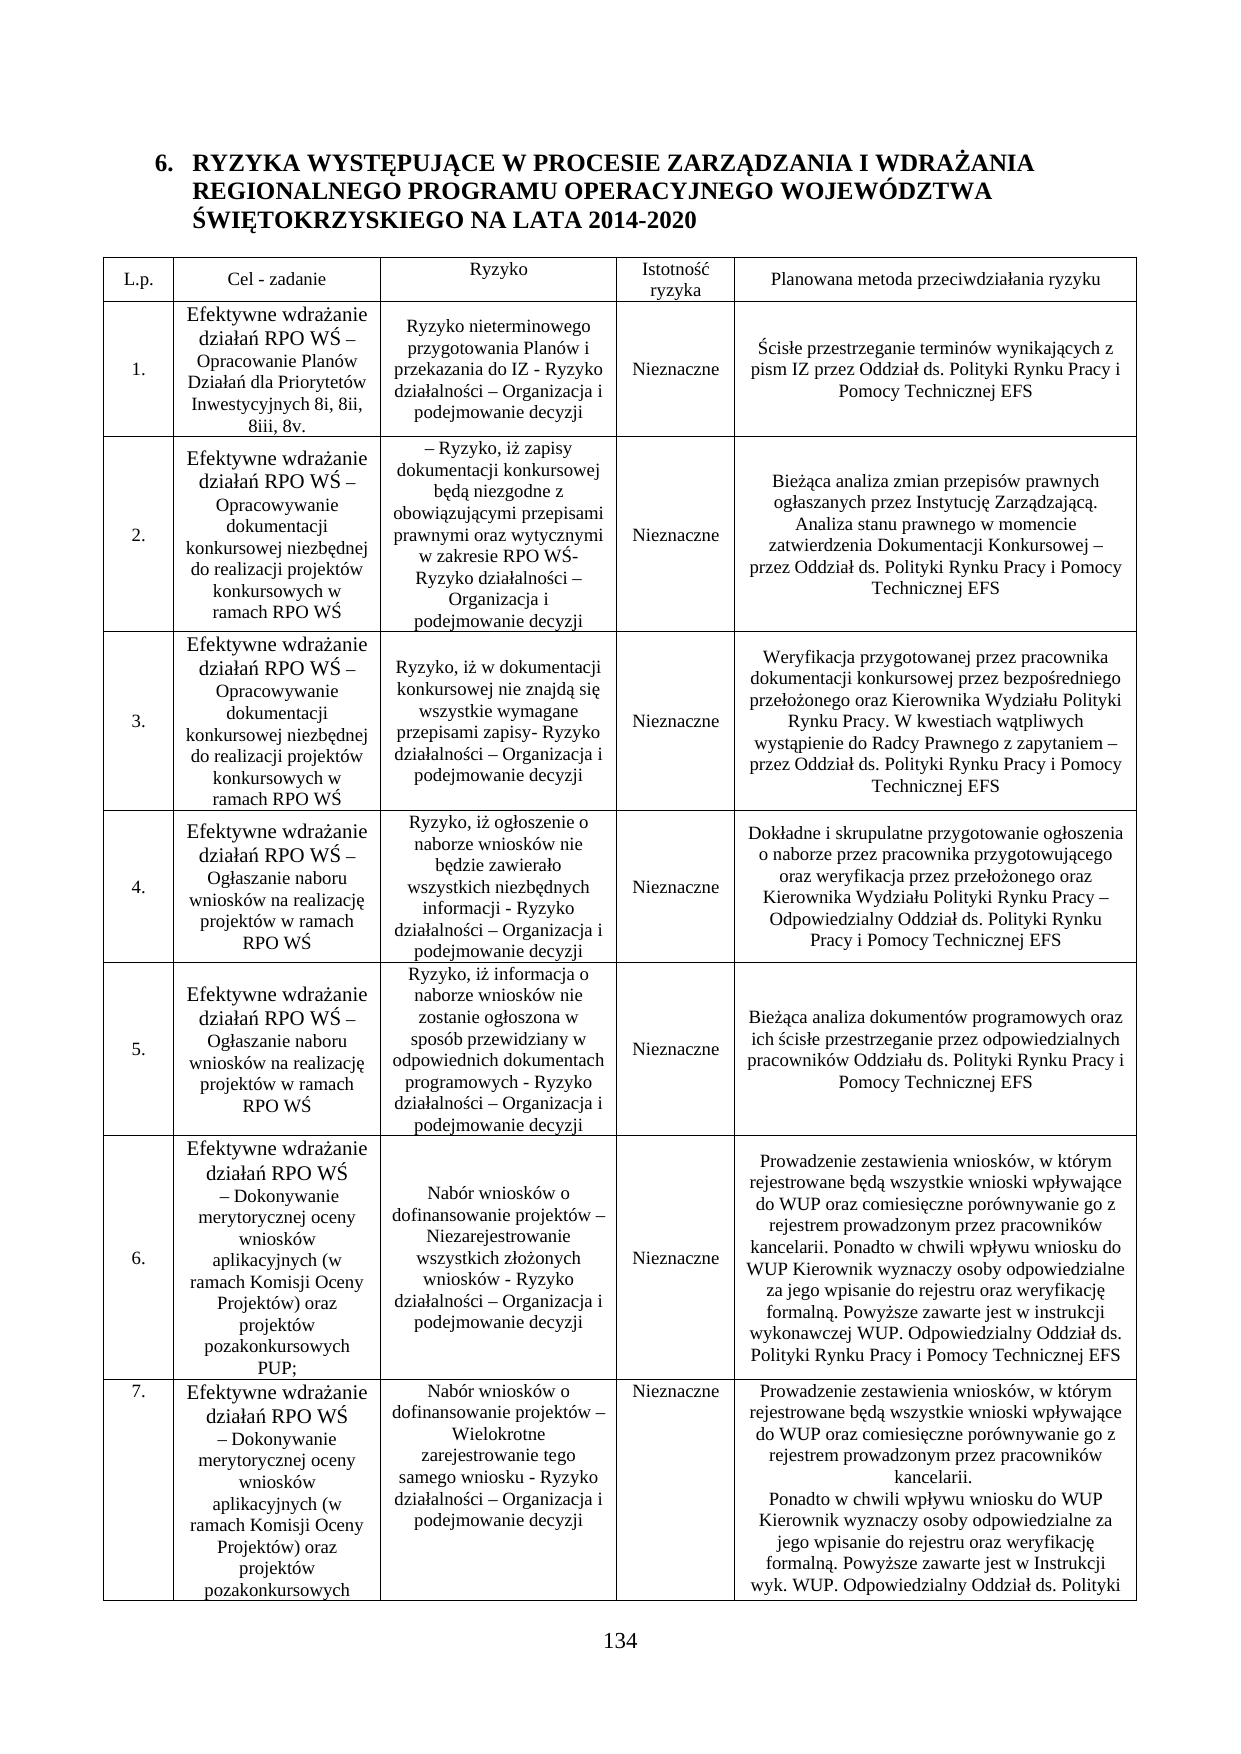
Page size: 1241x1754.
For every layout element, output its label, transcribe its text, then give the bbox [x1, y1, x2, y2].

table_cell Ryzyko nieterminowego przygotowania Planów i przekazania do IZ - Ryzyko działalności – Organizacja i podejmowanie decyzji [381, 302, 616, 436]
table_cell Nieznaczne [617, 437, 734, 631]
table_cell Dokładne i skrupulatne przygotowanie ogłoszenia o naborze przez pracownika przygotowującego oraz weryfikacja przez przełożonego oraz Kierownika Wydziału Polityki Rynku Pracy – Odpowiedzialny Oddział ds. Polityki Rynku Pracy i Pomocy Technicznej EFS [735, 811, 1136, 962]
table_cell Bieżąca analiza zmian przepisów prawnych ogłaszanych przez Instytucję Zarządzającą. Analiza stanu prawnego w momencie zatwierdzenia Dokumentacji Konkursowej – przez Oddział ds. Polityki Rynku Pracy i Pomocy Technicznej EFS [735, 437, 1136, 631]
table_cell Ścisłe przestrzeganie terminów wynikających z pism IZ przez Oddział ds. Polityki Rynku Pracy i Pomocy Technicznej EFS [735, 302, 1136, 436]
table_cell Prowadzenie zestawienia wniosków, w którym rejestrowane będą wszystkie wnioski wpływające do WUP oraz comiesięczne porównywanie go z rejestrem prowadzonym przez pracowników kancelarii. Ponadto w chwili wpływu wniosku do WUP Kierownik wyznaczy osoby odpowiedzialne za jego wpisanie do rejestru oraz weryfikację formalną. Powyższe zawarte jest w instrukcji wykonawczej WUP. Odpowiedzialny Oddział ds. Polityki Rynku Pracy i Pomocy Technicznej EFS [735, 1136, 1136, 1378]
table_cell Efektywne wdrażanie działań RPO WŚ – Opracowywanie dokumentacji konkursowej niezbędnej do realizacji projektów konkursowych w ramach RPO WŚ [174, 437, 380, 631]
table_cell 7. [104, 1380, 173, 1600]
table_header L.p. [104, 258, 173, 301]
table_cell Nieznaczne [617, 811, 734, 962]
table_cell Nabór wniosków o dofinansowanie projektów – Niezarejestrowanie wszystkich złożonych wniosków - Ryzyko działalności – Organizacja i podejmowanie decyzji [381, 1136, 616, 1378]
table_header Istotność ryzyka [617, 258, 734, 301]
table_cell Ryzyko, iż informacja o naborze wniosków nie zostanie ogłoszona w sposób przewidziany w odpowiednich dokumentach programowych - Ryzyko działalności – Organizacja i podejmowanie decyzji [381, 963, 616, 1135]
table_cell Ryzyko, iż w dokumentacji konkursowej nie znajdą się wszystkie wymagane przepisami zapisy- Ryzyko działalności – Organizacja i podejmowanie decyzji [381, 632, 616, 810]
table_cell Ryzyko, iż ogłoszenie o naborze wniosków nie będzie zawierało wszystkich niezbędnych informacji - Ryzyko działalności – Organizacja i podejmowanie decyzji [381, 811, 616, 962]
table_cell Efektywne wdrażanie działań RPO WŚ – Ogłaszanie naboru wniosków na realizację projektów w ramach RPO WŚ [174, 811, 380, 962]
table_cell 4. [104, 811, 173, 962]
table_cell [174, 1380, 380, 1600]
table_cell Nieznaczne [617, 632, 734, 810]
table_cell 3. [104, 632, 173, 810]
table_cell Efektywne wdrażanie działań RPO WŚ – Ogłaszanie naboru wniosków na realizację projektów w ramach RPO WŚ [174, 963, 380, 1135]
table_header Planowana metoda przeciwdziałania ryzyku [735, 258, 1136, 301]
table_cell Nieznaczne [617, 1136, 734, 1378]
table_cell 6. [104, 1136, 173, 1378]
table_cell 1. [104, 302, 173, 436]
table_cell Nieznaczne [617, 963, 734, 1135]
table_cell 2. [104, 437, 173, 631]
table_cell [381, 1380, 616, 1600]
table_cell Weryfikacja przygotowanej przez pracownika dokumentacji konkursowej przez bezpośredniego przełożonego oraz Kierownika Wydziału Polityki Rynku Pracy. W kwestiach wątpliwych wystąpienie do Radcy Prawnego z zapytaniem –przez Oddział ds. Polityki Rynku Pracy i Pomocy Technicznej EFS [735, 632, 1136, 810]
table_cell Efektywne wdrażanie działań RPO WŚ – Opracowywanie dokumentacji konkursowej niezbędnej do realizacji projektów konkursowych w ramach RPO WŚ [174, 632, 380, 810]
table_cell – Ryzyko, iż zapisy dokumentacji konkursowej będą niezgodne z obowiązującymi przepisami prawnymi oraz wytycznymi w zakresie RPO WŚ- Ryzyko działalności – Organizacja i podejmowanie decyzji [381, 437, 616, 631]
table_header Cel - zadanie [174, 258, 380, 301]
table_cell Efektywne wdrażanie działań RPO WŚ – Opracowanie Planów Działań dla Priorytetów Inwestycyjnych 8i, 8ii, 8iii, 8v. [174, 302, 380, 436]
table_cell Nieznaczne [617, 1380, 734, 1600]
subtitle RYZYKA WYSTĘPUJĄCE W PROCESIE ZARZĄDZANIA I WDRAŻANIA REGIONALNEGO PROGRAMU OPERACYJNEGO WOJEWÓDZTWA ŚWIĘTOKRZYSKIEGO NA LATA 2014-2020 [154, 148, 1093, 234]
table_cell Nieznaczne [617, 302, 734, 436]
table_cell Bieżąca analiza dokumentów programowych oraz ich ścisłe przestrzeganie przez odpowiedzialnych pracowników Oddziału ds. Polityki Rynku Pracy i Pomocy Technicznej EFS [735, 963, 1136, 1135]
table_header Ryzyko [381, 258, 616, 301]
table_cell 5. [104, 963, 173, 1135]
